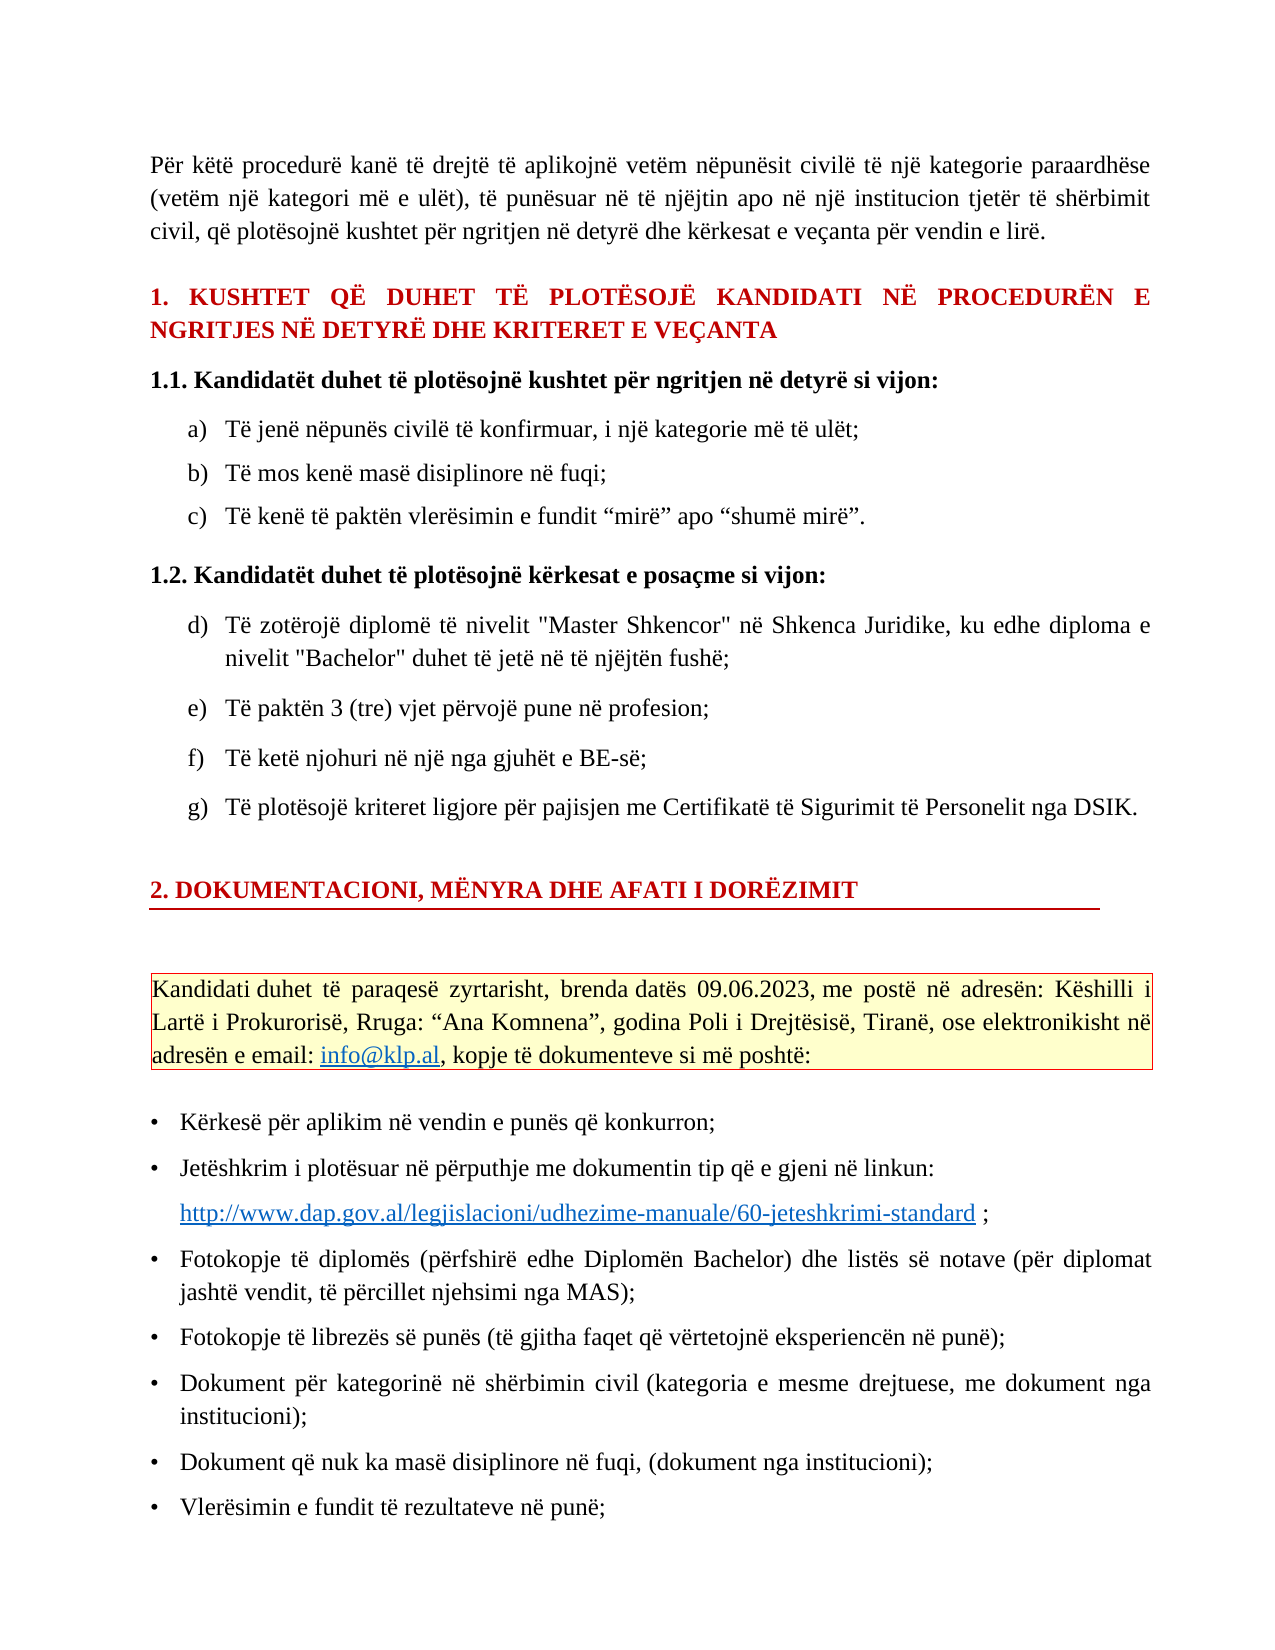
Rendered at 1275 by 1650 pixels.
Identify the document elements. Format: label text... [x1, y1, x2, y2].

text Për këtë procedurë kanë të drejtë të aplikojnë vetëm nëpunësit civilë të një kategorie paraardhëse (vetëm një kategori më e ulët), të punësuar në të njëjtin apo në një institucion tjetër të shërbimit civil, që plotësojnë kushtet për ngritjen në detyrë dhe kërkesat e veçanta për vendin e lirë. [150, 150, 1152, 245]
list Dokument për kategorinë në shërbimin civil (kategoria e mesme drejtuese, me dokument nga institucioni); [150, 1368, 1152, 1430]
text 1. KUSHTET QË DUHET TË PLOTËSOJË KANDIDATI NË PROCEDURËN E NGRITJES NË DETYRË DHE KRITERET E VEÇANTA [150, 282, 1152, 344]
list Të zotërojë diplomë të nivelit "Master Shkencor" në Shkenca Juridike, ku edhe diploma e nivelit "Bachelor" duhet të jetë në të njëjtën fushë; [187, 610, 1152, 672]
list 2. DOKUMENTACIONI, MËNYRA DHE AFATI I DORËZIMIT [150, 875, 1152, 904]
list Të mos kenë masë disiplinore në fuqi; [187, 458, 1152, 486]
text http://www.dap.gov.al/legjislacioni/udhezime-manuale/60-jeteshkrimi-standard ; [179, 1198, 1152, 1227]
list Të ketë njohuri në një nga gjuhët e BE-së; [187, 743, 1152, 771]
list Të jenë nëpunës civilë të konfirmuar, i një kategorie më të ulët; [187, 414, 1152, 443]
list Jetëshkrim i plotësuar në përputhje me dokumentin tip që e gjeni në linkun: [150, 1153, 1152, 1182]
text 1.1. Kandidatët duhet të plotësojnë kushtet për ngritjen në detyrë si vijon: [150, 365, 1152, 393]
list Fotokopje të diplomës (përfshirë edhe Diplomën Bachelor) dhe listës së notave (për diplomat jashtë vendit, të përcillet njehsimi nga MAS); [150, 1244, 1152, 1306]
list Vlerësimin e fundit të rezultateve në punë; [150, 1492, 1152, 1521]
list Të paktën 3 (tre) vjet përvojë pune në profesion; [187, 693, 1152, 722]
text Kandidati duhet të paraqesë zyrtarisht, brenda datës 09.06.2023, me postë në adresën: Këshilli i Lartë i Prokurorisë, Rruga: “Ana Komnena”, godina Poli i Drejtësisë, Tiranë, ose elektronikisht në adresën e email: info@klp.al, kopje të dokumenteve si më poshtë: [152, 974, 1152, 1069]
list Dokument që nuk ka masë disiplinore në fuqi, (dokument nga institucioni); [150, 1447, 1152, 1475]
list Kërkesë për aplikim në vendin e punës që konkurron; [150, 1107, 1152, 1136]
list Fotokopje të librezës së punës (të gjitha faqet që vërtetojnë eksperiencën në punë); [150, 1322, 1152, 1351]
text 1.2. Kandidatët duhet të plotësojnë kërkesat e posaçme si vijon: [150, 561, 1152, 589]
list Të plotësojë kriteret ligjore për pajisjen me Certifikatë të Sigurimit të Personelit nga DSIK. [187, 792, 1152, 821]
list Të kenë të paktën vlerësimin e fundit “mirë” apo “shumë mirë”. [187, 501, 1152, 529]
